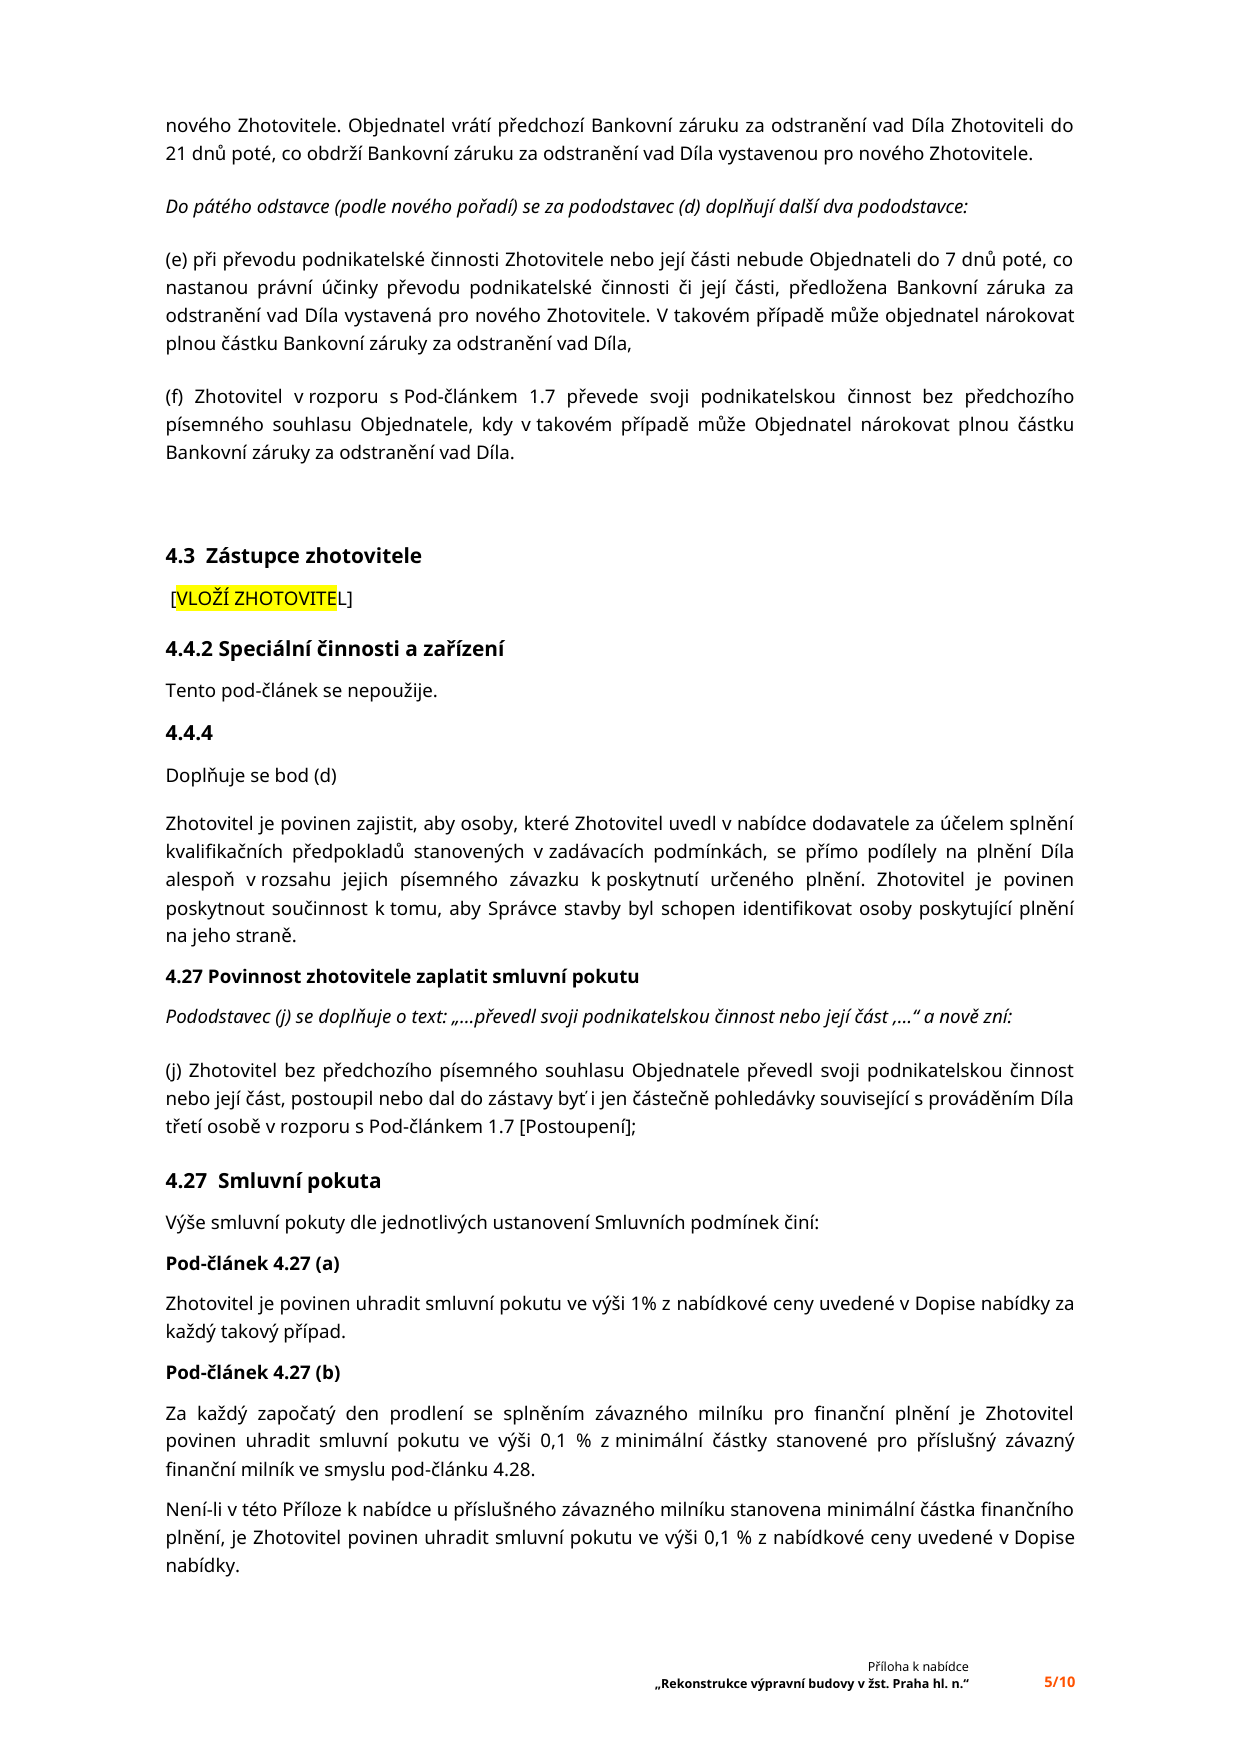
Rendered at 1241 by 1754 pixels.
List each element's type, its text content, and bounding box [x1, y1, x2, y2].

text Za každý započatý den prodlení se splněním závazného milníku pro finanční plnění je Zhotovitel povinen uhradit smluvní pokutu ve výši 0,1 % z minimální částky stanovené pro příslušný závazný finanční milník ve smyslu pod-článku 4.28. [165, 1400, 1075, 1481]
text 4.27 Povinnost zhotovitele zaplatit smluvní pokutu [165, 963, 1075, 989]
text Pododstavec (j) se doplňuje o text: „…převedl svoji podnikatelskou činnost nebo její část ,…“ a nově zní: [165, 1004, 1075, 1029]
text 4.4.2 Speciální činnosti a zařízení [165, 634, 1075, 662]
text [165, 112, 1075, 166]
text Zhotovitel je povinen zajistit, aby osoby, které Zhotovitel uvedl v nabídce dodavatele za účelem splnění kvalifikačních předpokladů stanovených v zadávacích podmínkách, se přímo podílely na plnění Díla alespoň v rozsahu jejich písemného závazku k poskytnutí určeného plnění. Zhotovitel je povinen poskytnout součinnost k tomu, aby Správce stavby byl schopen identifikovat osoby poskytující plnění na jeho straně. [165, 811, 1075, 948]
text Tento pod-článek se nepoužije. [165, 678, 1075, 703]
text (e) při převodu podnikatelské činnosti Zhotovitele nebo její části nebude Objednateli do 7 dnů poté, co nastanou právní účinky převodu podnikatelské činnosti či její části, předložena Bankovní záruka za odstranění vad Díla vystavená pro nového Zhotovitele. V takovém případě může objednatel nárokovat plnou částku Bankovní záruky za odstranění vad Díla, [165, 246, 1075, 356]
text Výše smluvní pokuty dle jednotlivých ustanovení Smluvních podmínek činí: [165, 1210, 1075, 1235]
text 4.4.4 [165, 718, 1075, 747]
text [VLOŽÍ ZHOTOVITEL] [337, 585, 1075, 611]
text Pod-článek 4.27 (a) [165, 1250, 1075, 1276]
text Pod-článek 4.27 (b) [165, 1359, 1075, 1385]
text 4.3 Zástupce zhotovitele [165, 541, 1075, 570]
text Zhotovitel je povinen uhradit smluvní pokutu ve výši 1% z nabídkové ceny uvedené v Dopise nabídky za každý takový případ. [165, 1291, 1075, 1344]
text 4.27 Smluvní pokuta [165, 1166, 1075, 1194]
text Není-li v této Příloze k nabídce u příslušného závazného milníku stanovena minimální částka finančního plnění, je Zhotovitel povinen uhradit smluvní pokutu ve výši 0,1 % z nabídkové ceny uvedené v Dopise nabídky. [165, 1496, 1075, 1578]
text (f) Zhotovitel v rozporu s Pod-článkem 1.7 převede svoji podnikatelskou činnost bez předchozího písemného souhlasu Objednatele, kdy v takovém případě může Objednatel nárokovat plnou částku Bankovní záruky za odstranění vad Díla. [165, 383, 1075, 465]
text Do pátého odstavce (podle nového pořadí) se za pododstavec (d) doplňují další dva pododstavce: [165, 193, 1075, 219]
text (j) Zhotovitel bez předchozího písemného souhlasu Objednatele převedl svoji podnikatelskou činnost nebo její část, postoupil nebo dal do zástavy byť i jen částečně pohledávky související s prováděním Díla třetí osobě v rozporu s Pod-článkem 1.7 [Postoupení]; [165, 1057, 1075, 1138]
text Doplňuje se bod (d) [165, 762, 1075, 787]
